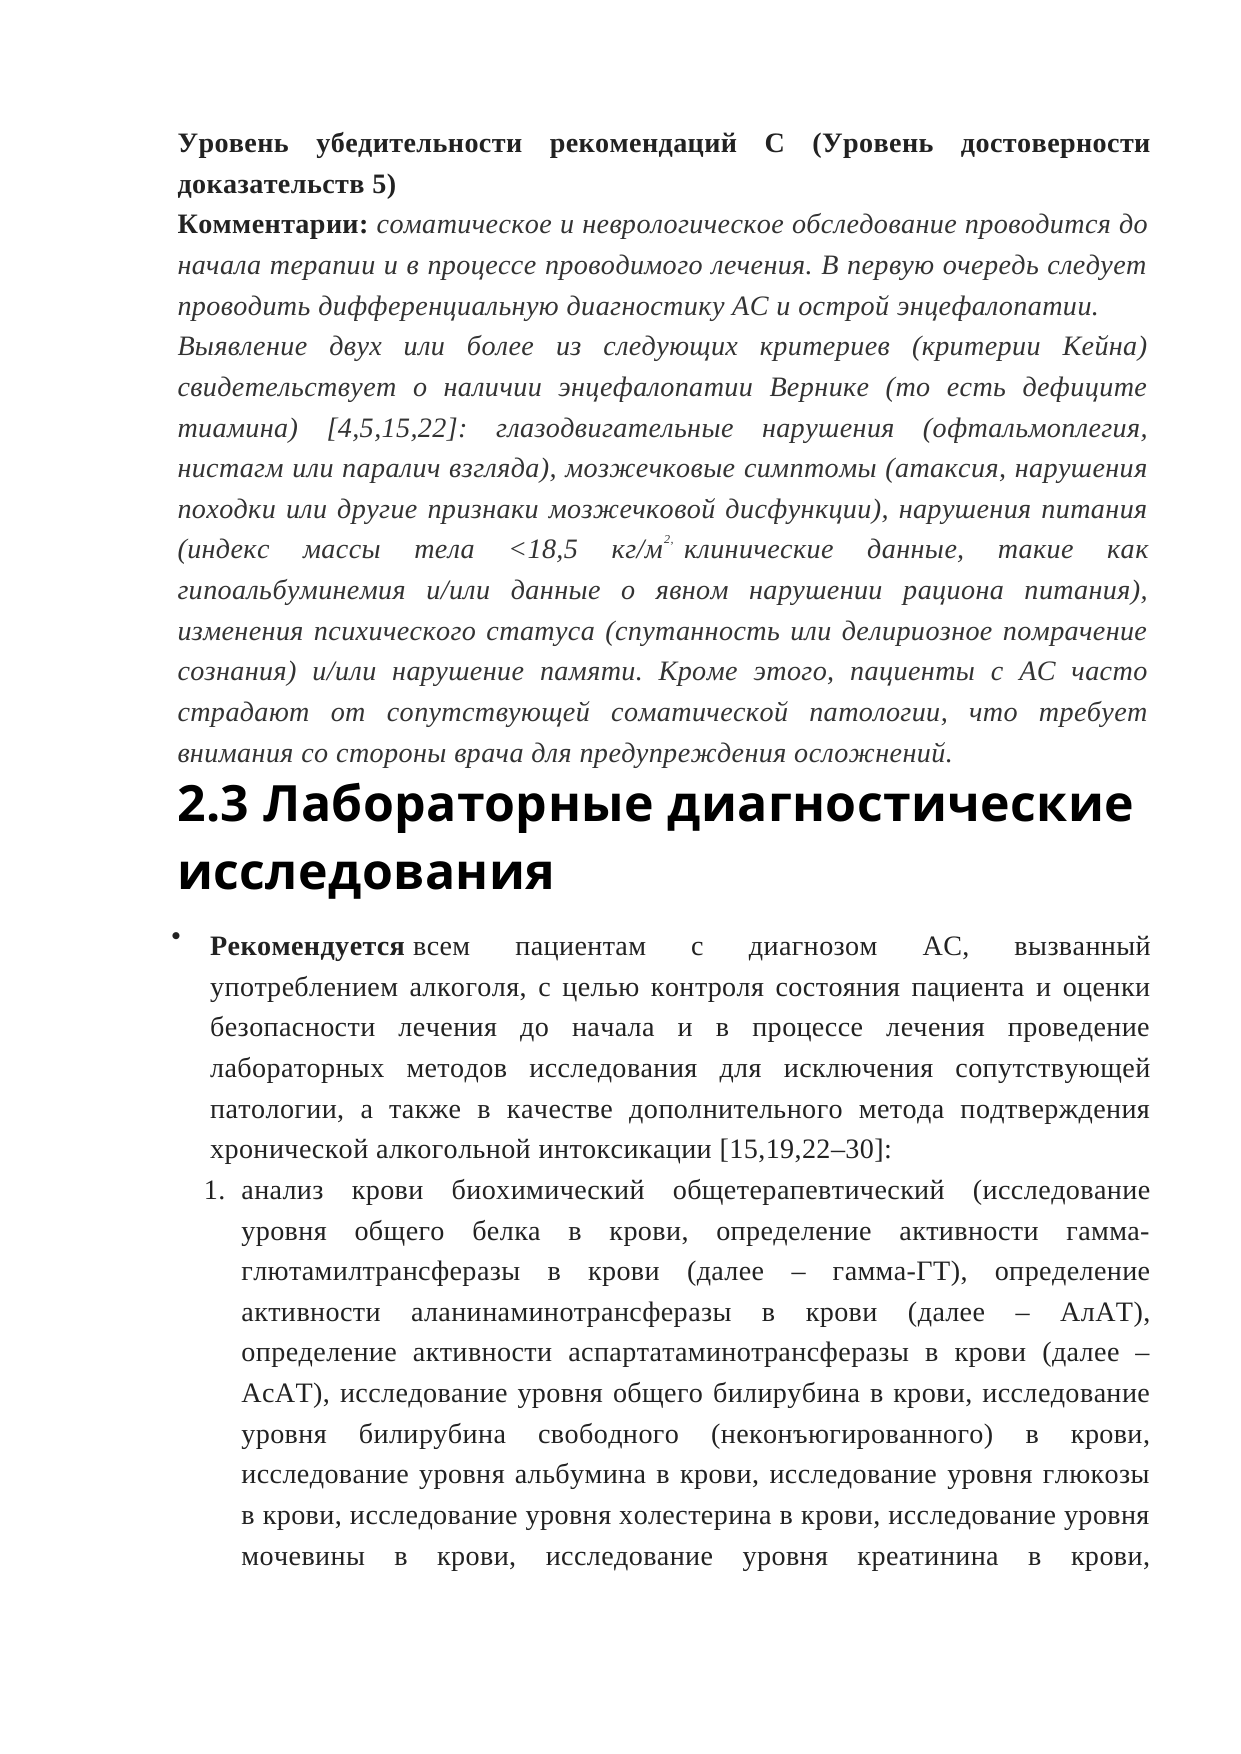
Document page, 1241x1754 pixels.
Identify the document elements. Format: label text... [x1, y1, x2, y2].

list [204, 1165, 1152, 1571]
list Рекомендуется всем пациентам с диагнозом АС, вызванный употреблением алкоголя, с целью контроля состояния пациента и оценки безопасности лечения до начала и в процессе лечения проведение лабораторных методов исследования для исключения сопутствующей патологии, а также в качестве дополнительного метода подтверждения хронической алкогольной интоксикации [15,19,22–30]: [172, 921, 1152, 1165]
text Уровень убедительности рекомендаций С (Уровень достоверности доказательств 5) [177, 118, 1152, 199]
text 2.3 Лабораторные диагностические исследования [177, 768, 1152, 904]
text Комментарии: соматическое и неврологическое обследование проводится до начала терапии и в процессе проводимого лечения. В первую очередь следует проводить дифференциальную диагностику АС и острой энцефалопатии. [177, 199, 1152, 321]
text Выявление двух или более из следующих критериев (критерии Кейна) свидетельствует о наличии энцефалопатии Вернике (то есть дефиците тиамина) [4,5,15,22]: глазодвигательные нарушения (офтальмоплегия, нистагм или паралич взгляда), мозжечковые симптомы (атаксия, нарушения походки или другие признаки мозжечковой дисфункции), нарушения питания (индекс массы тела <18,5 кг/м2, клинические данные, такие как гипоальбуминемия и/или данные о явном нарушении рациона питания), изменения психического статуса (спутанность или делириозное помрачение сознания) и/или нарушение памяти. Кроме этого, пациенты с АС часто страдают от сопутствующей соматической патологии, что требует внимания со стороны врача для предупреждения осложнений. [177, 321, 1152, 768]
